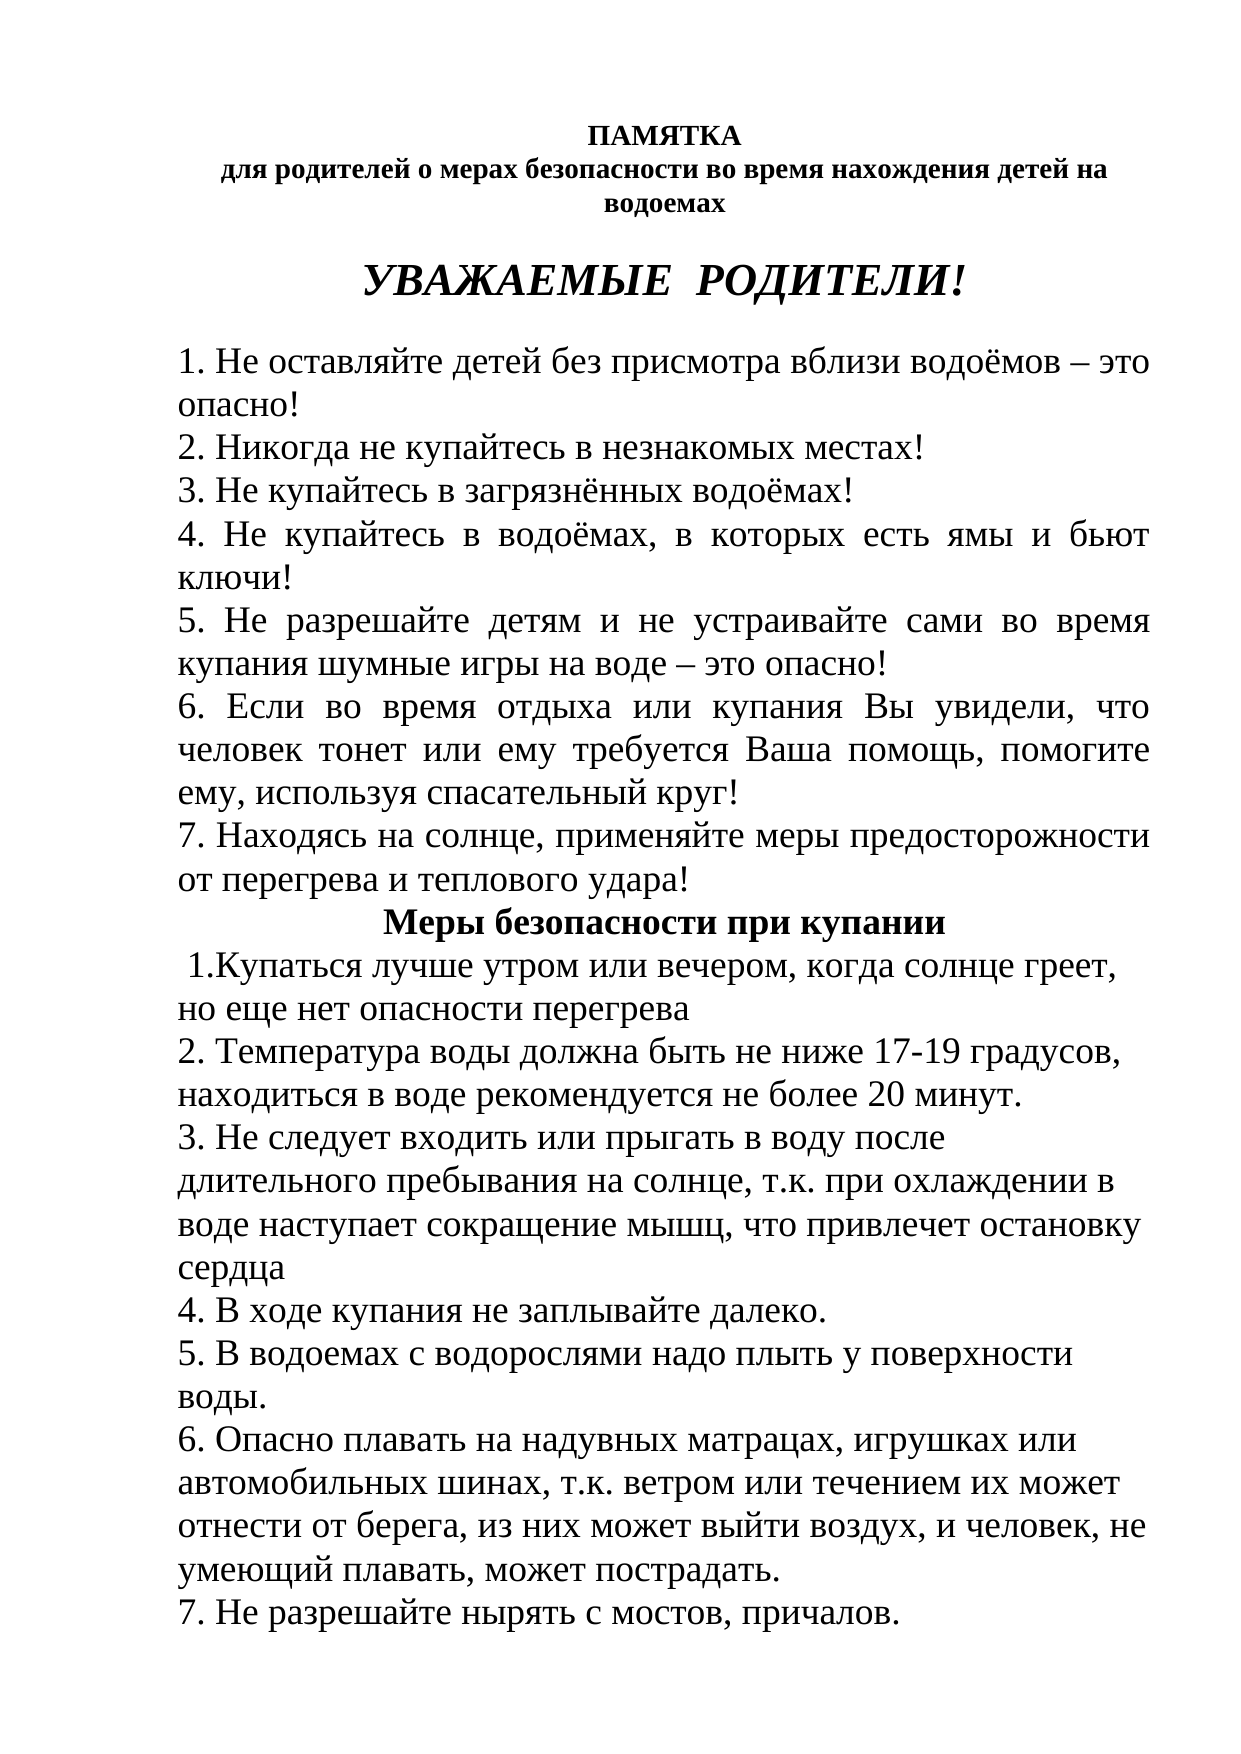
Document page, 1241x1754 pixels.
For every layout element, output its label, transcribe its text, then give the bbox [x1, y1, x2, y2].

text 4. Не купайтесь в водоёмах, в которых есть ямы и бьют ключи! [177, 511, 1152, 597]
text 5. Не разрешайте детям и не устраивайте сами во время купания шумные игры на воде – это опасно! [177, 597, 1152, 683]
text 7. Не разрешайте нырять с мостов, причалов. [177, 1589, 1152, 1632]
text 4. В ходе купания не заплывайте далеко. [177, 1287, 1152, 1330]
text 3. Не следует входить или прыгать в воду после длительного пребывания на солнце, т.к. при охлаждении в воде наступает сокращение мышц, что привлечет остановку сердца [177, 1115, 1152, 1287]
text 1. Не оставляйте детей без присмотра вблизи водоёмов – это опасно! [177, 338, 1152, 425]
text 6. Опасно плавать на надувных матрацах, игрушках или автомобильных шинах, т.к. ветром или течением их может отнести от берега, из них может выйти воздух, и человек, не умеющий плавать, может пострадать. [177, 1417, 1152, 1589]
text 1.Купаться лучше утром или вечером, когда солнце греет, но еще нет опасности перегрева [177, 942, 1152, 1028]
text 2. Никогда не купайтесь в незнакомых местах! [177, 425, 1152, 468]
text 7. Находясь на солнце, применяйте меры предосторожности от перегрева и теплового удара! [177, 813, 1152, 899]
text 5. В водоемах с водорослями надо плыть у поверхности воды. [177, 1330, 1152, 1417]
text 2. Температура воды должна быть не ниже 17-19 градусов, находиться в воде рекомендуется не более 20 минут. [177, 1028, 1152, 1115]
text ПАМЯТКА [177, 118, 1152, 152]
text для родителей о мерах безопасности во время нахождения детей на водоемах [177, 152, 1152, 219]
text УВАЖАЕМЫЕ РОДИТЕЛИ! [177, 252, 1152, 305]
text 6. Если во время отдыха или купания Вы увидели, что человек тонет или ему требуется Ваша помощь, помогите ему, используя спасательный круг! [177, 683, 1152, 813]
text 3. Не купайтесь в загрязнённых водоёмах! [177, 468, 1152, 511]
text Меры безопасности при купании [177, 899, 1152, 942]
